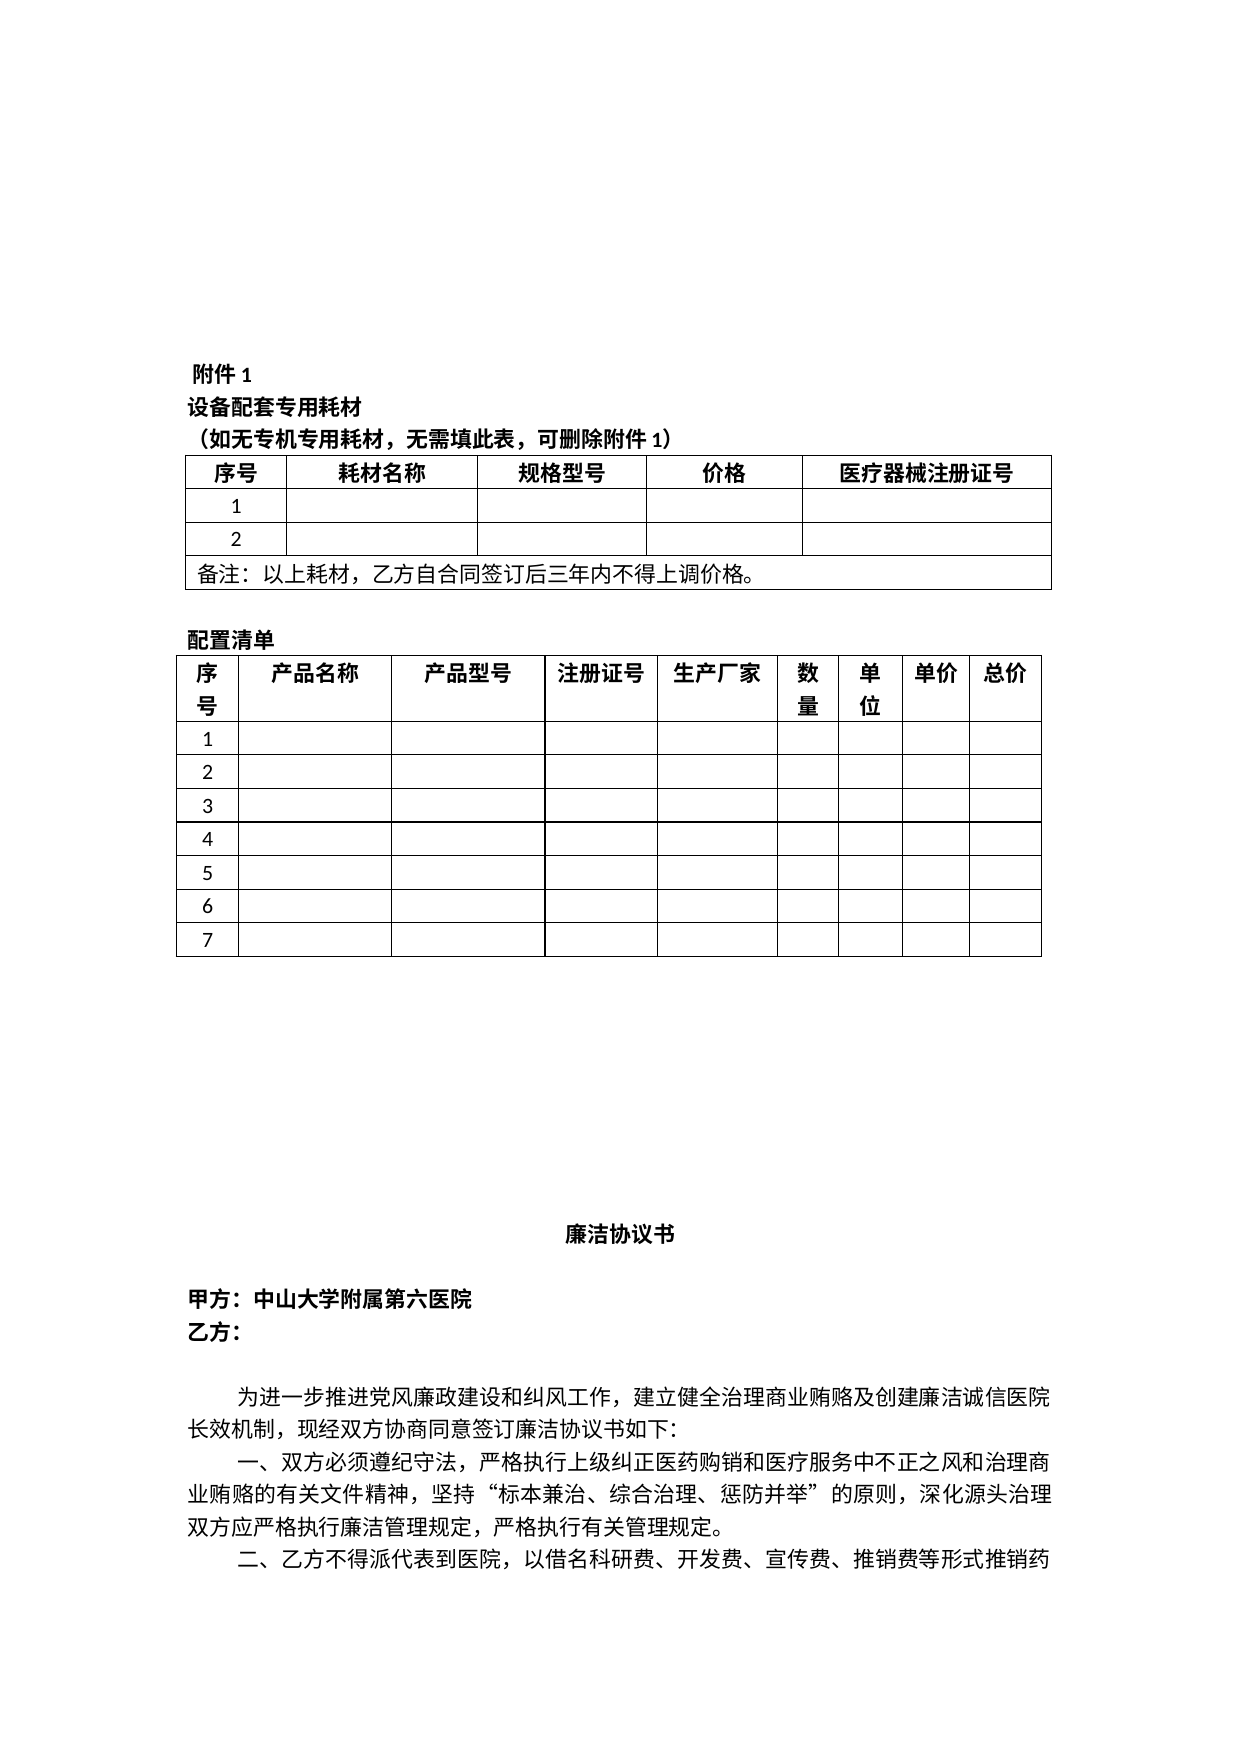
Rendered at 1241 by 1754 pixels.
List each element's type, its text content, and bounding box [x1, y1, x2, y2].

table_cell [239, 823, 391, 855]
table_cell [839, 789, 902, 821]
table_cell [839, 923, 902, 956]
table_cell 2 [177, 755, 238, 788]
table_cell [392, 755, 544, 788]
text 甲方：中山大学附属第六医院 [187, 1282, 1053, 1314]
table_cell [392, 856, 544, 888]
table_cell [239, 890, 391, 922]
table_cell 备注：以上耗材，乙方自合同签订后三年内不得上调价格。 [186, 556, 1051, 589]
table_header 序号 [177, 656, 238, 721]
table_cell [647, 523, 802, 555]
table_cell 1 [186, 489, 286, 522]
table_cell [239, 722, 391, 754]
table_header 规格型号 [478, 456, 646, 488]
table_header 注册证号 [546, 656, 657, 721]
table_cell [970, 722, 1041, 754]
table_header 单位 [839, 656, 902, 721]
table_cell [970, 823, 1041, 855]
table_cell 3 [177, 789, 238, 821]
table_cell [903, 823, 969, 855]
table_header 序号 [186, 456, 286, 488]
text 配置清单 [187, 622, 1053, 655]
table_cell [239, 755, 391, 788]
table_cell [658, 789, 777, 821]
table_cell [239, 923, 391, 956]
text 一、双方必须遵纪守法，严格执行上级纠正医药购销和医疗服务中不正之风和治理商业贿赂的有关文件精神，坚持“标本兼治、综合治理、惩防并举”的原则，深化源头治理。双方应严格执行廉洁管理规定，严格执行有关管理规定。 [187, 1444, 1053, 1542]
table_cell [392, 823, 544, 855]
table_cell [546, 823, 657, 855]
table_cell [970, 923, 1041, 956]
text 附件1 [187, 357, 1053, 389]
table_cell [778, 755, 838, 788]
table_header 总价 [970, 656, 1041, 721]
table_cell [658, 856, 777, 888]
table_cell [392, 890, 544, 922]
table_header 耗材名称 [287, 456, 477, 488]
table_cell [658, 823, 777, 855]
table_header 医疗器械注册证号 [803, 456, 1051, 488]
table_cell [903, 789, 969, 821]
table_cell [803, 523, 1051, 555]
table_cell 7 [177, 923, 238, 956]
table_cell 5 [177, 856, 238, 888]
table_cell [287, 523, 477, 555]
text 为进一步推进党风廉政建设和纠风工作，建立健全治理商业贿赂及创建廉洁诚信医院长效机制，现经双方协商同意签订廉洁协议书如下： [187, 1379, 1053, 1444]
table_cell [546, 890, 657, 922]
table_header 产品名称 [239, 656, 391, 721]
table_cell [658, 755, 777, 788]
table_cell [778, 789, 838, 821]
table_cell [778, 856, 838, 888]
table_cell [778, 722, 838, 754]
table_cell [970, 890, 1041, 922]
table_cell 1 [177, 722, 238, 754]
table_cell [970, 755, 1041, 788]
table_cell [970, 856, 1041, 888]
table_cell [839, 823, 902, 855]
table_cell [903, 890, 969, 922]
table_cell [778, 823, 838, 855]
table_cell [546, 923, 657, 956]
table_header 产品型号 [392, 656, 544, 721]
table_cell [239, 789, 391, 821]
table_header 价格 [647, 456, 802, 488]
text 设备配套专用耗材 [187, 389, 1053, 422]
table_header 生产厂家 [658, 656, 777, 721]
table_cell [392, 722, 544, 754]
table_cell [239, 856, 391, 888]
table_cell [546, 722, 657, 754]
table_cell [970, 789, 1041, 821]
table_cell [287, 489, 477, 522]
table_cell [803, 489, 1051, 522]
table_cell [546, 856, 657, 888]
table_cell 4 [177, 823, 238, 855]
table_cell [839, 755, 902, 788]
text 乙方： [187, 1314, 1053, 1347]
table_cell [478, 489, 646, 522]
table_cell [392, 789, 544, 821]
table_cell [658, 890, 777, 922]
table_cell [839, 722, 902, 754]
table_cell [839, 856, 902, 888]
text 廉洁协议书 [187, 1217, 1053, 1249]
table_cell [658, 923, 777, 956]
table_cell [903, 755, 969, 788]
table_cell [658, 722, 777, 754]
table_cell 6 [177, 890, 238, 922]
table_header 数量 [778, 656, 838, 721]
table_cell [903, 722, 969, 754]
table_cell [392, 923, 544, 956]
text （如无专机专用耗材，无需填此表，可删除附件1） [187, 422, 1053, 454]
table_cell [546, 755, 657, 788]
table_header 单价 [903, 656, 969, 721]
table_cell [778, 890, 838, 922]
table_cell 2 [186, 523, 286, 555]
table_cell [903, 856, 969, 888]
table_cell [778, 923, 838, 956]
table_cell [839, 890, 902, 922]
table_cell [647, 489, 802, 522]
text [187, 1542, 1053, 1574]
table_cell [478, 523, 646, 555]
table_cell [903, 923, 969, 956]
table_cell [546, 789, 657, 821]
